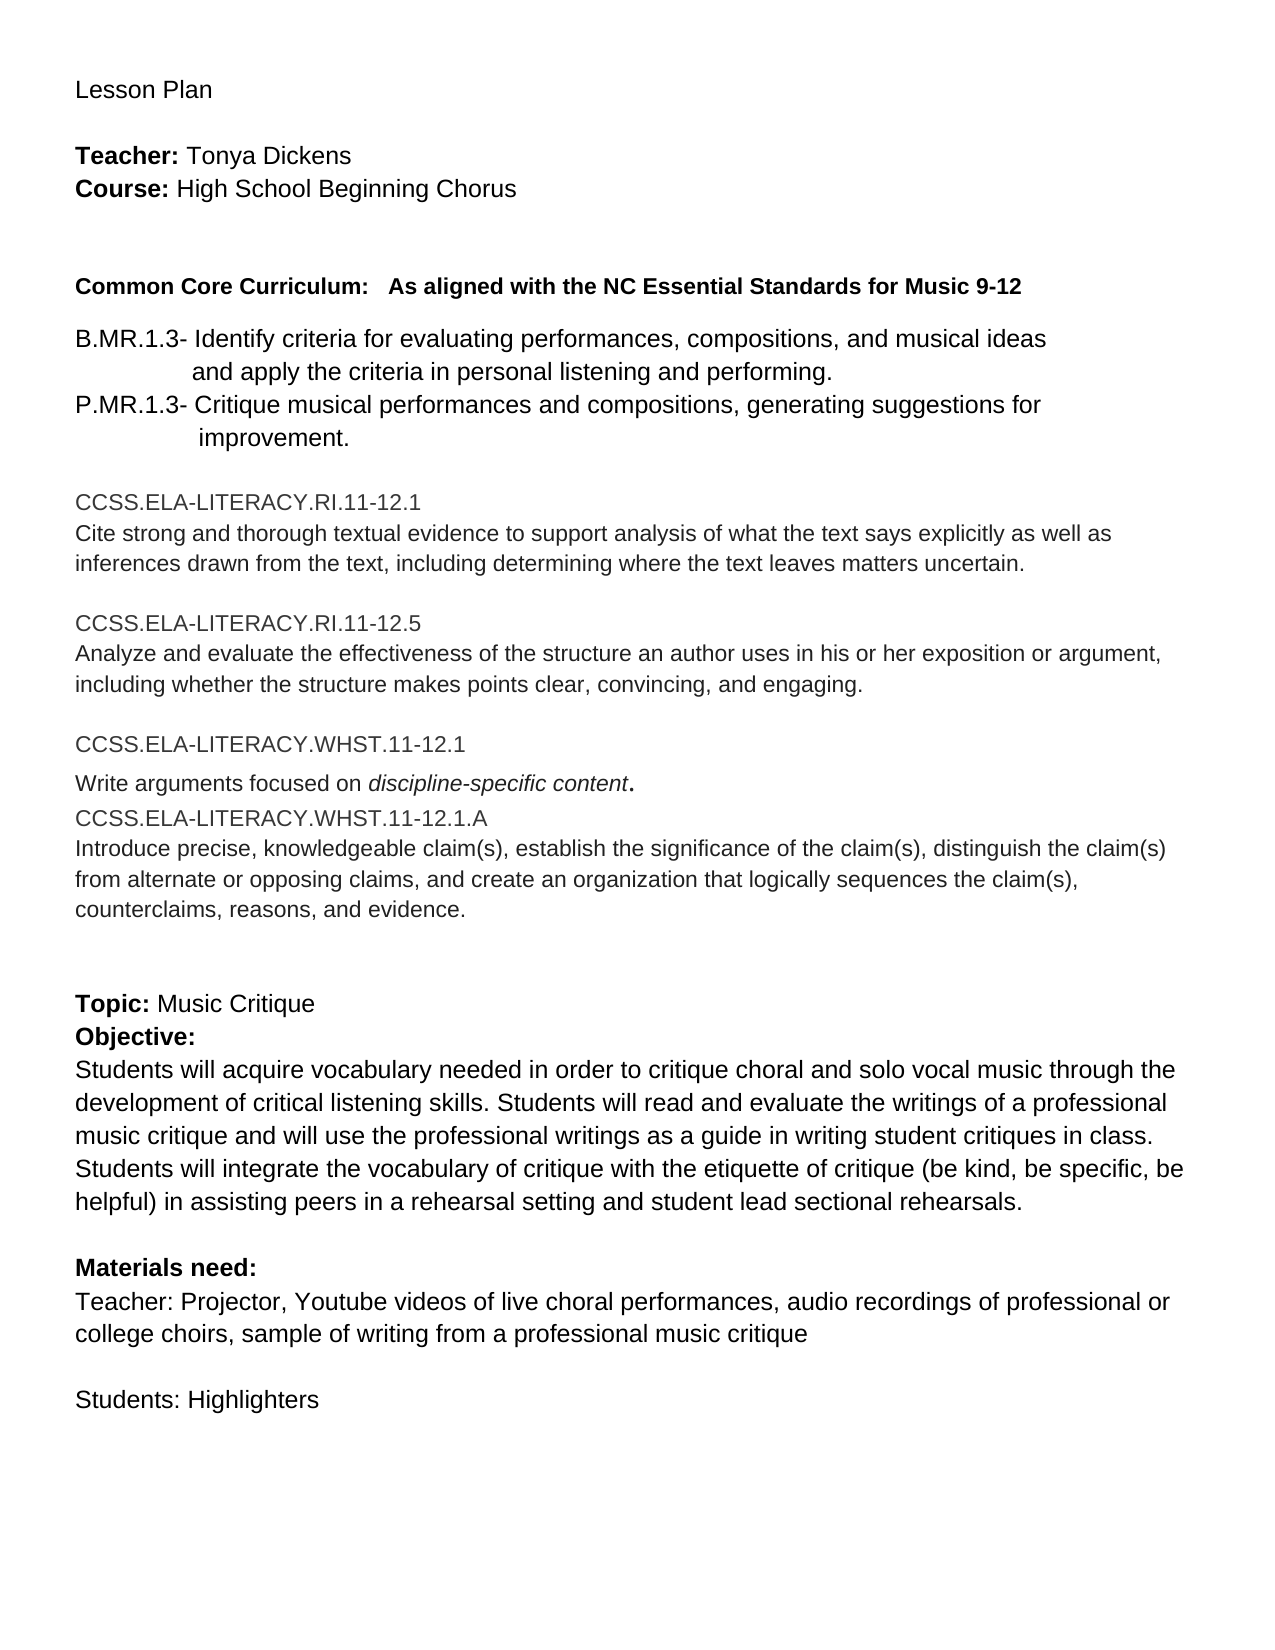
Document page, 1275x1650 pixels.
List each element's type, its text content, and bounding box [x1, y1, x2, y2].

text CCSS.ELA-LITERACY.WHST.11-12.1 Write arguments focused on discipline-specific content. [75, 731, 1200, 800]
text Common Core Curriculum: As aligned with the NC Essential Standards for Music 9-12 [75, 273, 1200, 299]
text B.MR.1.3- Identify criteria for evaluating performances, compositions, and musical ideas [75, 324, 1200, 353]
text Materials need: [75, 1253, 1200, 1282]
text Students: Highlighters [75, 1386, 1200, 1414]
text Course: High School Beginning Chorus [75, 174, 1200, 203]
text improvement. [75, 423, 1200, 452]
text Teacher: Tonya Dickens [75, 141, 1200, 170]
text Topic: Music Critique [75, 989, 1200, 1018]
text CCSS.ELA-LITERACY.WHST.11-12.1.A Introduce precise, knowledgeable claim(s), establish the significance of the claim(s), distinguish the claim(s) from alternate or opposing claims, and create an organization that logically sequences the claim(s), counterclaims, reasons, and evidence. [75, 805, 1200, 922]
text CCSS.ELA-LITERACY.RI.11-12.1 Cite strong and thorough textual evidence to support analysis of what the text says explicitly as well as inferences drawn from the text, including determining where the text leaves matters uncertain. [75, 489, 1200, 576]
text Teacher: Projector, Youtube videos of live choral performances, audio recordings of professional or college choirs, sample of writing from a professional music critique [75, 1286, 1200, 1348]
text P.MR.1.3- Critique musical performances and compositions, generating suggestions for [75, 390, 1200, 419]
text Objective: [75, 1022, 1200, 1051]
text Lesson Plan [75, 75, 1200, 104]
text CCSS.ELA-LITERACY.RI.11-12.5 Analyze and evaluate the effectiveness of the structure an author uses in his or her exposition or argument, including whether the structure makes points clear, convincing, and engaging. [75, 610, 1200, 697]
text and apply the criteria in personal listening and performing. [75, 357, 1200, 386]
text Students will acquire vocabulary needed in order to critique choral and solo vocal music through the development of critical listening skills. Students will read and evaluate the writings of a professional music critique and will use the professional writings as a guide in writing student critiques in class. Students will integrate the vocabulary of critique with the etiquette of critique (be kind, be specific, be helpful) in assisting peers in a rehearsal setting and student lead sectional rehearsals. [75, 1055, 1200, 1216]
